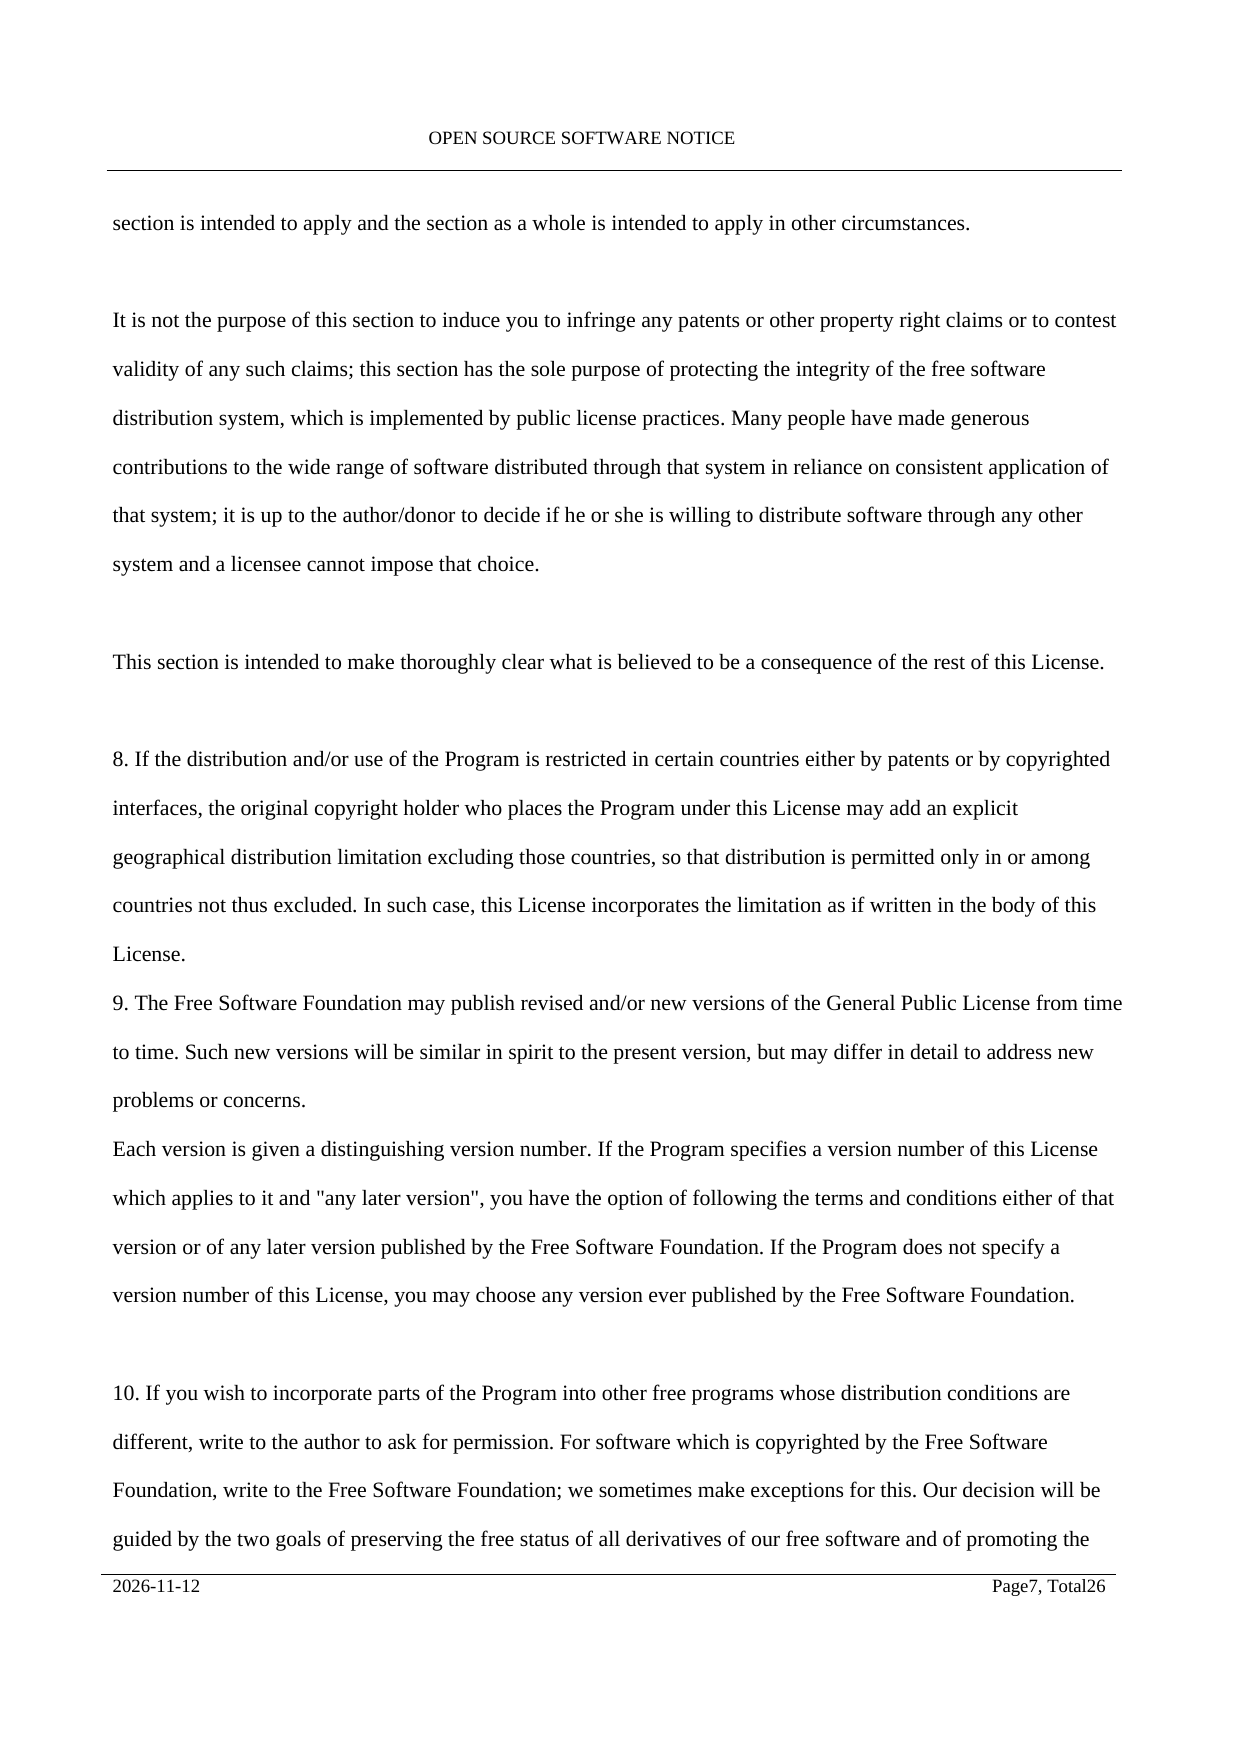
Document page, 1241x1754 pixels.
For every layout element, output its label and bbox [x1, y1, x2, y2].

text [112, 206, 1128, 1555]
